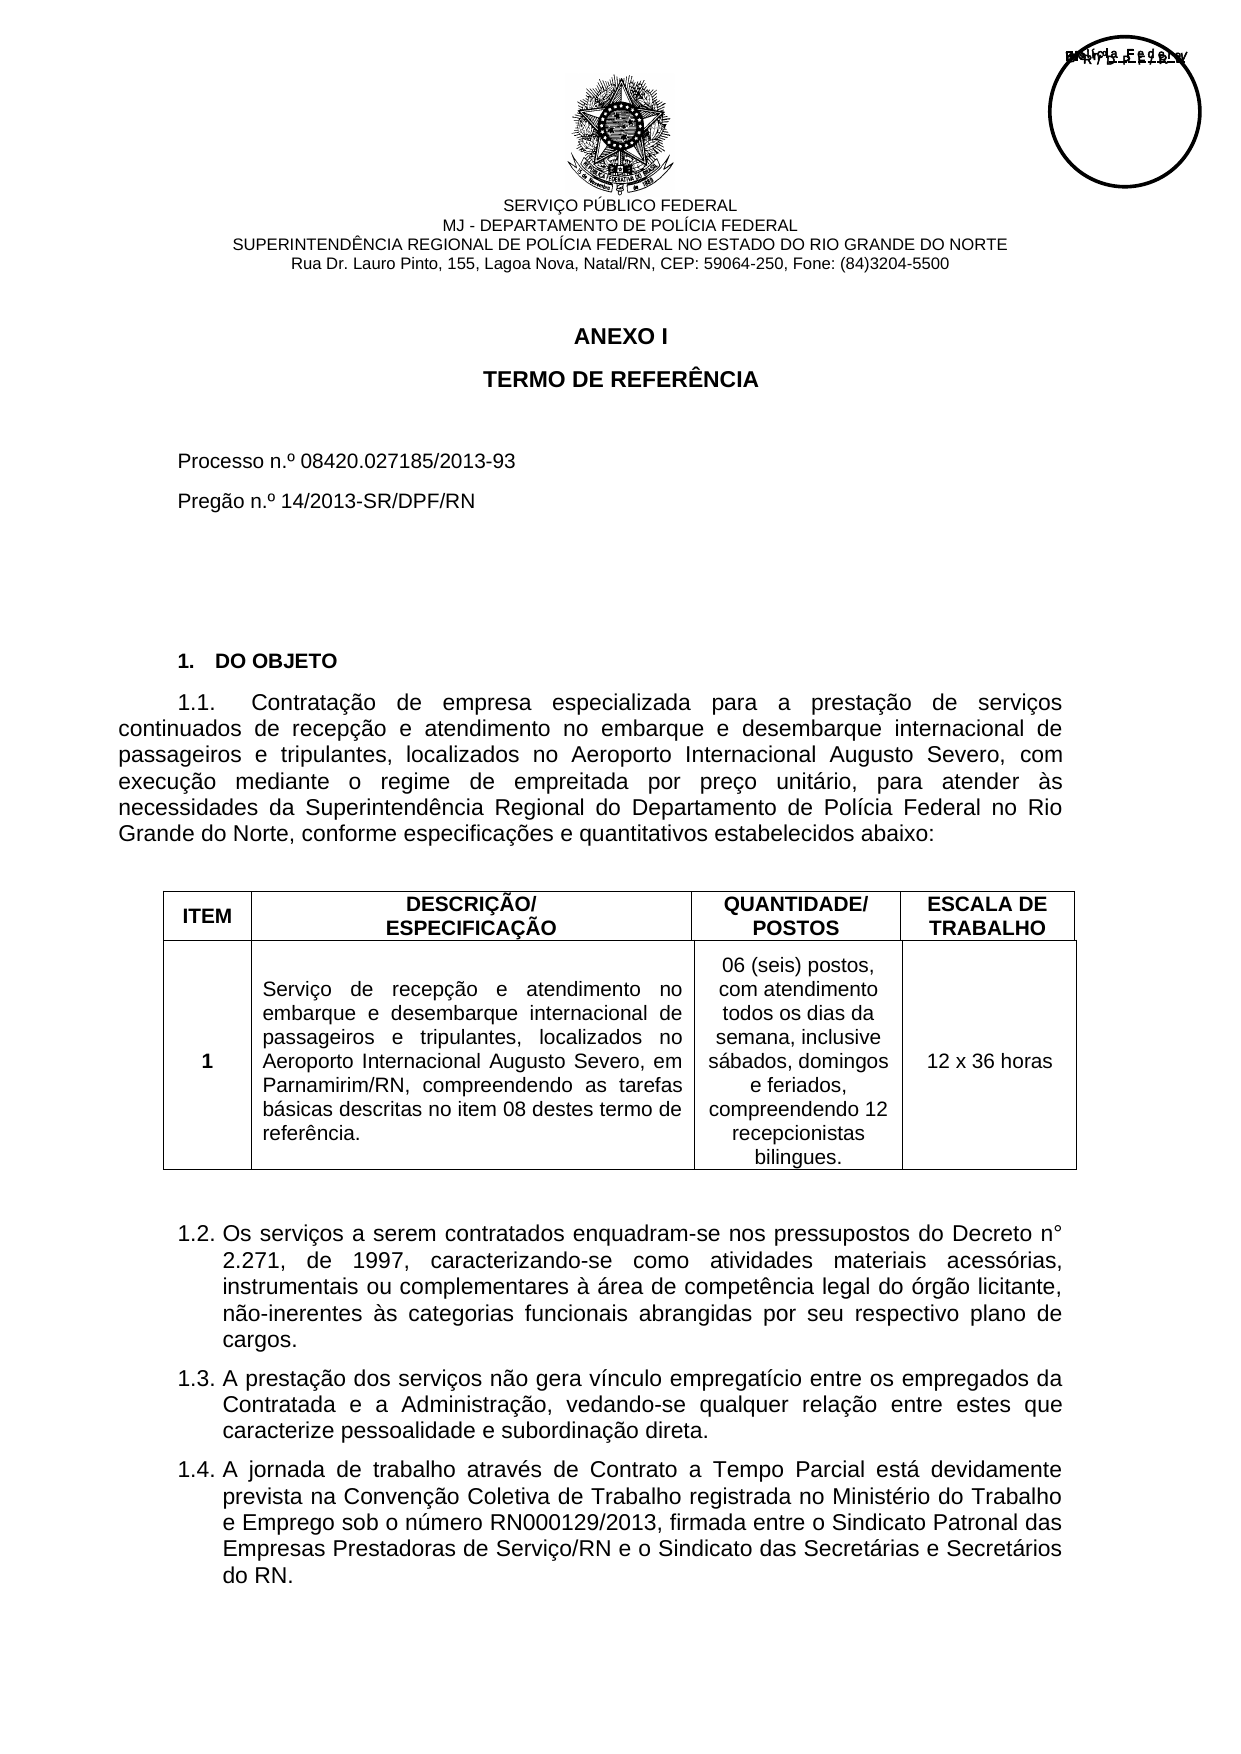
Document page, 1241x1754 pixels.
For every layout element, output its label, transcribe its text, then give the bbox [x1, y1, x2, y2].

list DO OBJETO [177, 649, 1064, 673]
table_cell 1 [164, 941, 251, 1169]
table_cell 06 (seis) postos, com atendimento todos os dias da semana, inclusive sábados, domingos e feriados, compreendendo 12 recepcionistas bilingues. [695, 941, 902, 1169]
text TERMO DE REFERÊNCIA [177, 366, 1064, 392]
text ANEXO I [177, 323, 1064, 349]
picture [565, 73, 675, 197]
list Os serviços a serem contratados enquadram-se nos pressupostos do Decreto n° 2.271, de 1997, caracterizando-se como atividades materiais acessórias, instrumentais ou complementares à área de competência legal do órgão licitante, não-inerentes às categorias funcionais abrangidas por seu respectivo plano de cargos. [177, 1220, 1063, 1352]
table_header ESCALA DE TRABALHO [901, 892, 1074, 939]
table_header QUANTIDADE/ POSTOS [692, 892, 900, 939]
table_cell 12 x 36 horas [903, 941, 1076, 1169]
list A prestação dos serviços não gera vínculo empregatício entre os empregados da Contratada e a Administração, vedando-se qualquer relação entre estes que caracterize pessoalidade e subordinação direta. [177, 1365, 1063, 1444]
table_cell Serviço de recepção e atendimento no embarque e desembarque internacional de passageiros e tripulantes, localizados no Aeroporto Internacional Augusto Severo, em Parnamirim/RN, compreendendo as tarefas básicas descritas no item 08 destes termo de referência. [252, 941, 694, 1169]
table_header DESCRIÇÃO/ ESPECIFICAÇÃO [252, 892, 691, 939]
list A jornada de trabalho através de Contrato a Tempo Parcial está devidamente prevista na Convenção Coletiva de Trabalho registrada no Ministério do Trabalho e Emprego sob o número RN000129/2013, firmada entre o Sindicato Patronal das Empresas Prestadoras de Serviço/RN e o Sindicato das Secretárias e Secretários do RN. [177, 1456, 1063, 1588]
list Contratação de empresa especializada para a prestação de serviços continuados de recepção e atendimento no embarque e desembarque internacional de passageiros e tripulantes, localizados no Aeroporto Internacional Augusto Severo, com execução mediante o regime de empreitada por preço unitário, para atender às necessidades da Superintendência Regional do Departamento de Polícia Federal no Rio Grande do Norte, conforme especificações e quantitativos estabelecidos abaixo: [118, 689, 1063, 847]
text Processo n.º 08420.027185/2013-93 [177, 449, 1064, 473]
table_header ITEM [164, 892, 251, 939]
text Pregão n.º 14/2013-SR/DPF/RN [177, 489, 1064, 513]
